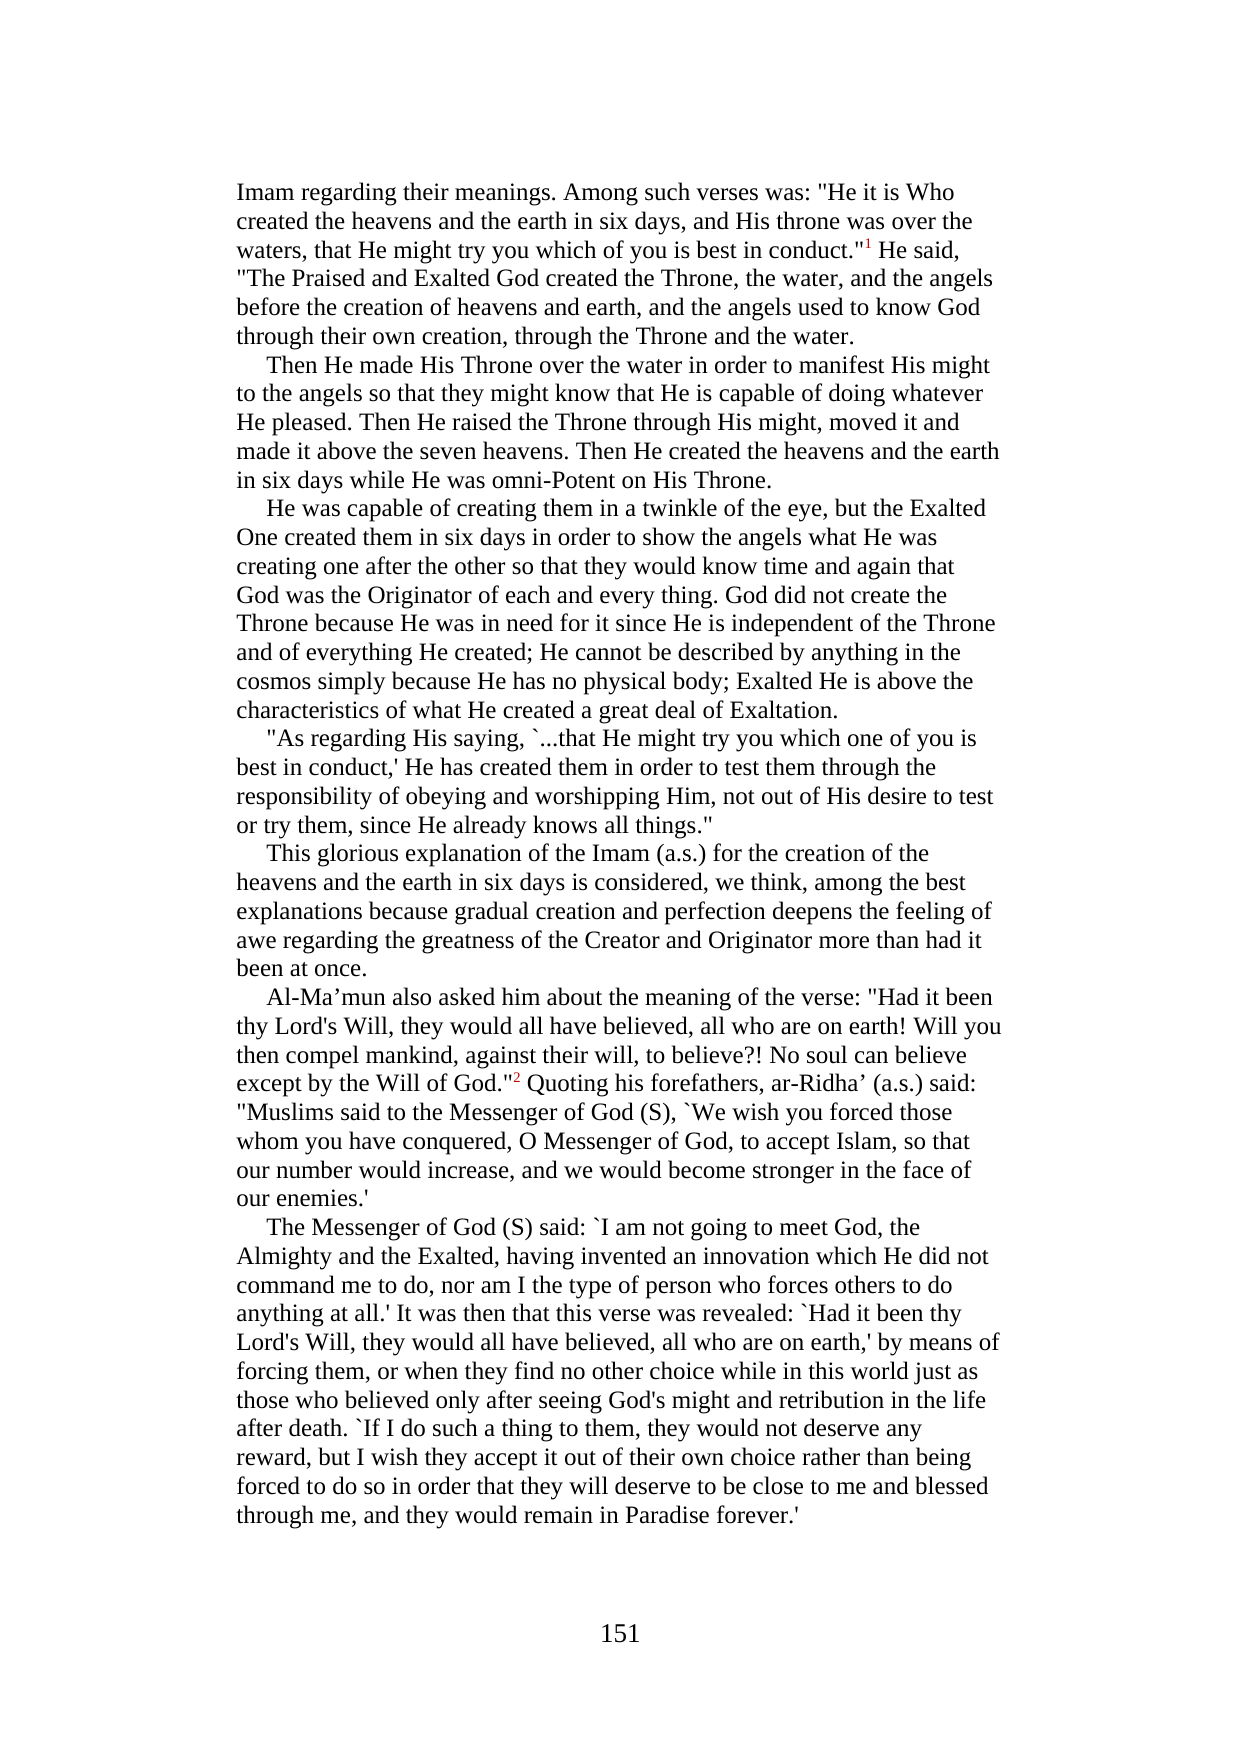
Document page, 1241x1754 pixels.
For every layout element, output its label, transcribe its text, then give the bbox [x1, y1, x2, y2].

text This glorious explanation of the Imam (a.s.) for the creation of the heavens and the earth in six days is considered, we think, among the best explanations because gradual creation and perfection deepens the feeling of awe regarding the greatness of the Creator and Originator more than had it been at once. [236, 838, 1004, 982]
text Al-Ma’mun also asked him about the meaning of the verse: "Had it been thy Lord's Will, they would all have believed, all who are on earth! Will you then compel mankind, against their will, to believe?! No soul can believe except by the Will of God."2 Quoting his forefathers, ar-Ridha’ (a.s.) said: "Muslims said to the Messenger of God (S), `We wish you forced those whom you have conquered, O Messenger of God, to accept Islam, so that our number would increase, and we would become stronger in the face of our enemies.' [236, 982, 1004, 1212]
text He was capable of creating them in a twinkle of the eye, but the Exalted One created them in six days in order to show the angels what He was creating one after the other so that they would know time and again that God was the Originator of each and every thing. God did not create the Throne because He was in need for it since He is independent of the Throne and of everything He created; He cannot be described by anything in the cosmos simply because He has no physical body; Exalted He is above the characteristics of what He created a great deal of Exaltation. [236, 493, 1004, 723]
text Imam regarding their meanings. Among such verses was: "He it is Who created the heavens and the earth in six days, and His throne was over the waters, that He might try you which of you is best in conduct."1 He said, "The Praised and Exalted God created the Throne, the water, and the angels before the creation of heavens and earth, and the angels used to know God through their own creation, through the Throne and the water. [236, 177, 1004, 350]
text "As regarding His saying, `...that He might try you which one of you is best in conduct,' He has created them in order to test them through the responsibility of obeying and worshipping Him, not out of His desire to test or try them, since He already knows all things." [236, 723, 1004, 838]
text Then He made His Throne over the water in order to manifest His might to the angels so that they might know that He is capable of doing whatever He pleased. Then He raised the Throne through His might, moved it and made it above the seven heavens. Then He created the heavens and the earth in six days while He was omni-Potent on His Throne. [236, 350, 1004, 493]
text The Messenger of God (S) said: `I am not going to meet God, the Almighty and the Exalted, having invented an innovation which He did not command me to do, nor am I the type of person who forces others to do anything at all.' It was then that this verse was revealed: `Had it been thy Lord's Will, they would all have believed, all who are on earth,' by means of forcing them, or when they find no other choice while in this world just as those who believed only after seeing God's might and retribution in the life after death. `If I do such a thing to them, they would not deserve any reward, but I wish they accept it out of their own choice rather than being forced to do so in order that they will deserve to be close to me and blessed through me, and they would remain in Paradise forever.' [236, 1212, 1004, 1528]
